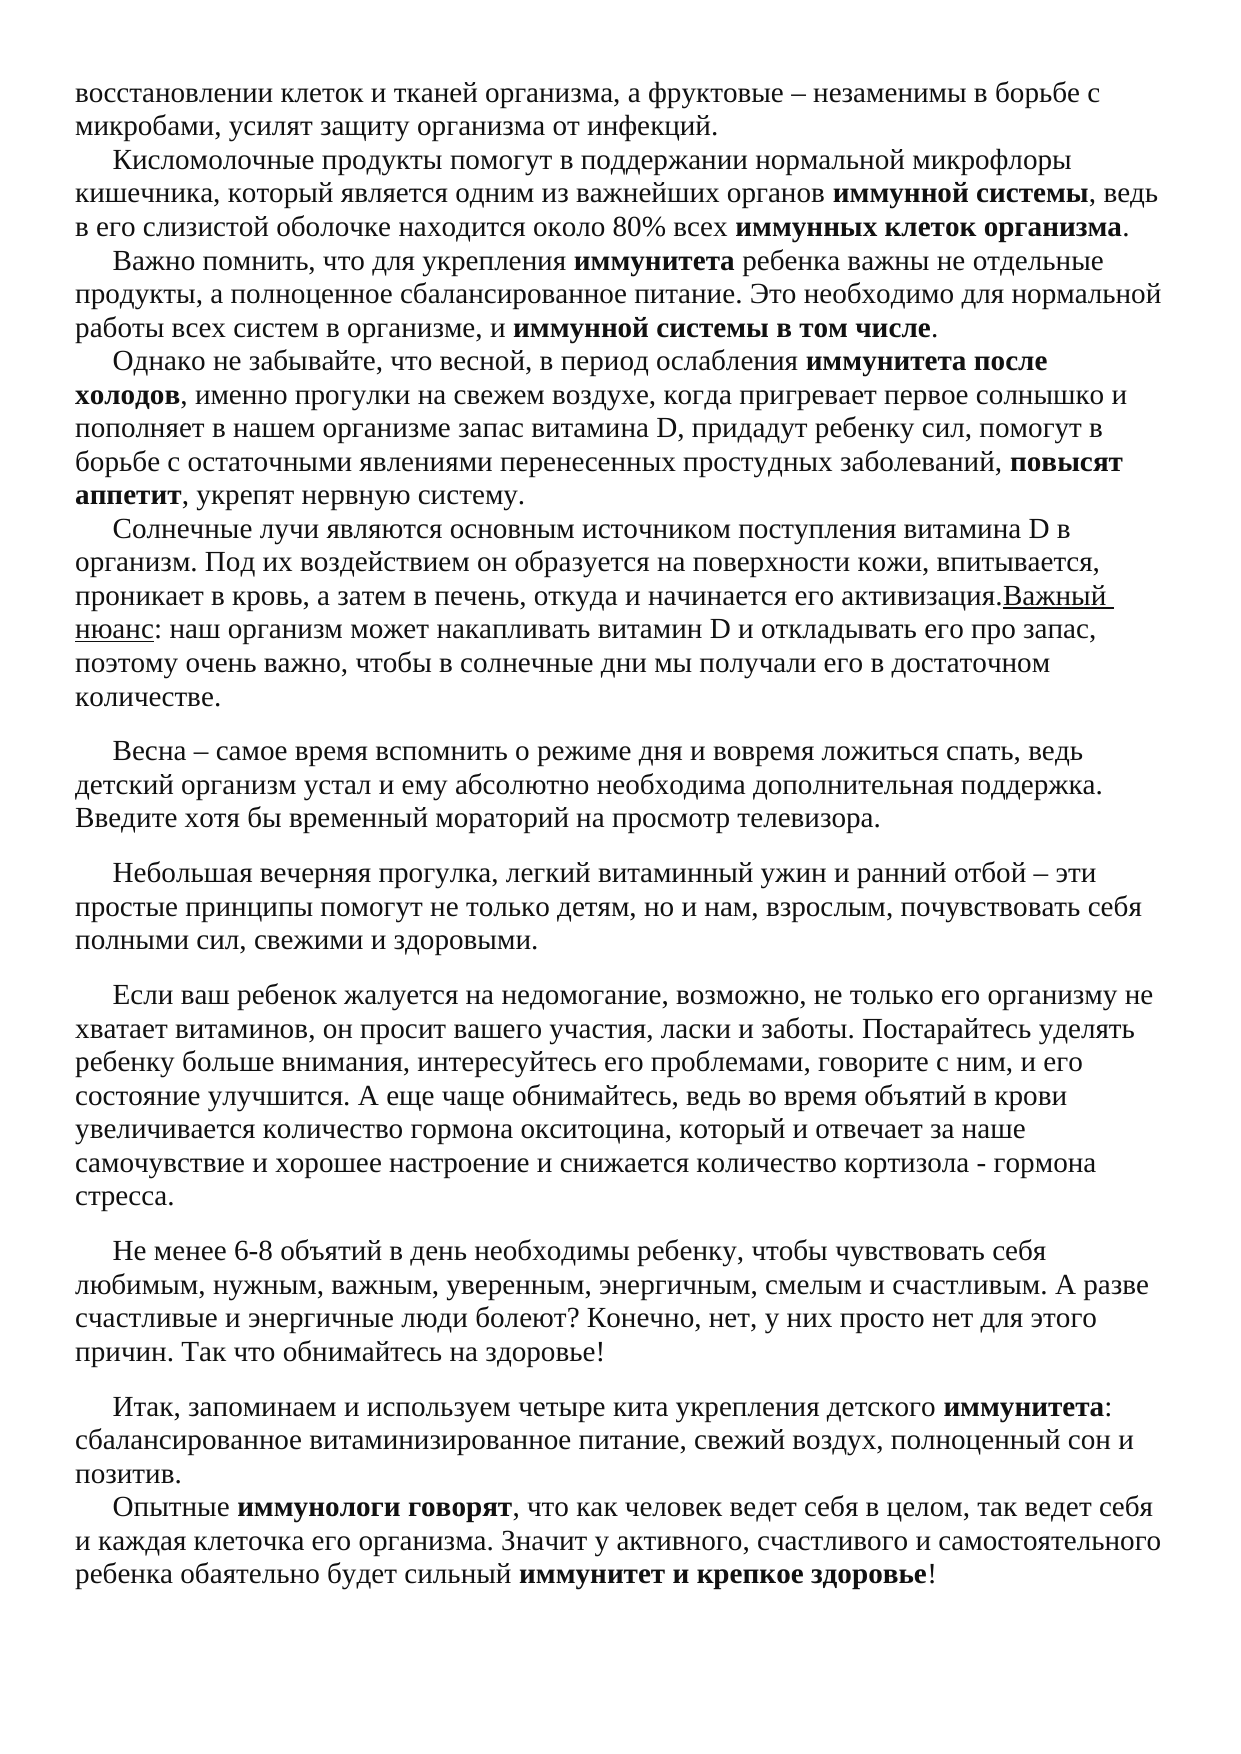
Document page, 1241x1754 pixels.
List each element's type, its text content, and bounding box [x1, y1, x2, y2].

text Кисломолочные продукты помогут в поддержании нормальной микрофлоры кишечника, который является одним из важнейших органов иммунной системы, ведь в его слизистой оболочке находится около 80% всех иммунных клеток организма. [75, 142, 1165, 243]
text Солнечные лучи являются основным источником поступления витамина D в организм. Под их воздействием он образуется на поверхности кожи, впитывается, проникает в кровь, а затем в печень, откуда и начинается его активизация.Важный нюанс: наш организм может накапливать витамин D и откладывать его про запас, поэтому очень важно, чтобы в солнечные дни мы получали его в достаточном количестве. [75, 511, 1165, 712]
text Если ваш ребенок жалуется на недомогание, возможно, не только его организму не хватает витаминов, он просит вашего участия, ласки и заботы. Постарайтесь уделять ребенку больше внимания, интересуйтесь его проблемами, говорите с ним, и его состояние улучшится. А еще чаще обнимайтесь, ведь во время объятий в крови увеличивается количество гормона окситоцина, который и отвечает за наше самочувствие и хорошее настроение и снижается количество кортизола - гормона стресса. [75, 977, 1165, 1212]
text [75, 75, 1165, 142]
text Однако не забывайте, что весной, в период ослабления иммунитета после холодов, именно прогулки на свежем воздухе, когда пригревает первое солнышко и пополняет в нашем организме запас витамина D, придадут ребенку сил, помогут в борьбе с остаточными явлениями перенесенных простудных заболеваний, повысят аппетит, укрепят нервную систему. [75, 343, 1165, 511]
text Итак, запоминаем и используем четыре кита укрепления детского иммунитета: сбалансированное витаминизированное питание, свежий воздух, полноценный сон и позитив. [75, 1389, 1165, 1489]
text Важно помнить, что для укрепления иммунитета ребенка важны не отдельные продукты, а полноценное сбалансированное питание. Это необходимо для нормальной работы всех систем в организме, и иммунной системы в том числе. [75, 243, 1165, 343]
text Небольшая вечерняя прогулка, легкий витаминный ужин и ранний отбой – эти простые принципы помогут не только детям, но и нам, взрослым, почувствовать себя полными сил, свежими и здоровыми. [75, 855, 1165, 956]
text Опытные иммунологи говорят, что как человек ведет себя в целом, так ведет себя и каждая клеточка его организма. Значит у активного, счастливого и самостоятельного ребенка обаятельно будет сильный иммунитет и крепкое здоровье! [75, 1489, 1165, 1590]
text Не менее 6-8 объятий в день необходимы ребенку, чтобы чувствовать себя любимым, нужным, важным, уверенным, энергичным, смелым и счастливым. А разве счастливые и энергичные люди болеют? Конечно, нет, у них просто нет для этого причин. Так что обнимайтесь на здоровье! [75, 1233, 1165, 1367]
text Весна – самое время вспомнить о режиме дня и вовремя ложиться спать, ведь детский организм устал и ему абсолютно необходима дополнительная поддержка. Введите хотя бы временный мораторий на просмотр телевизора. [75, 733, 1165, 834]
